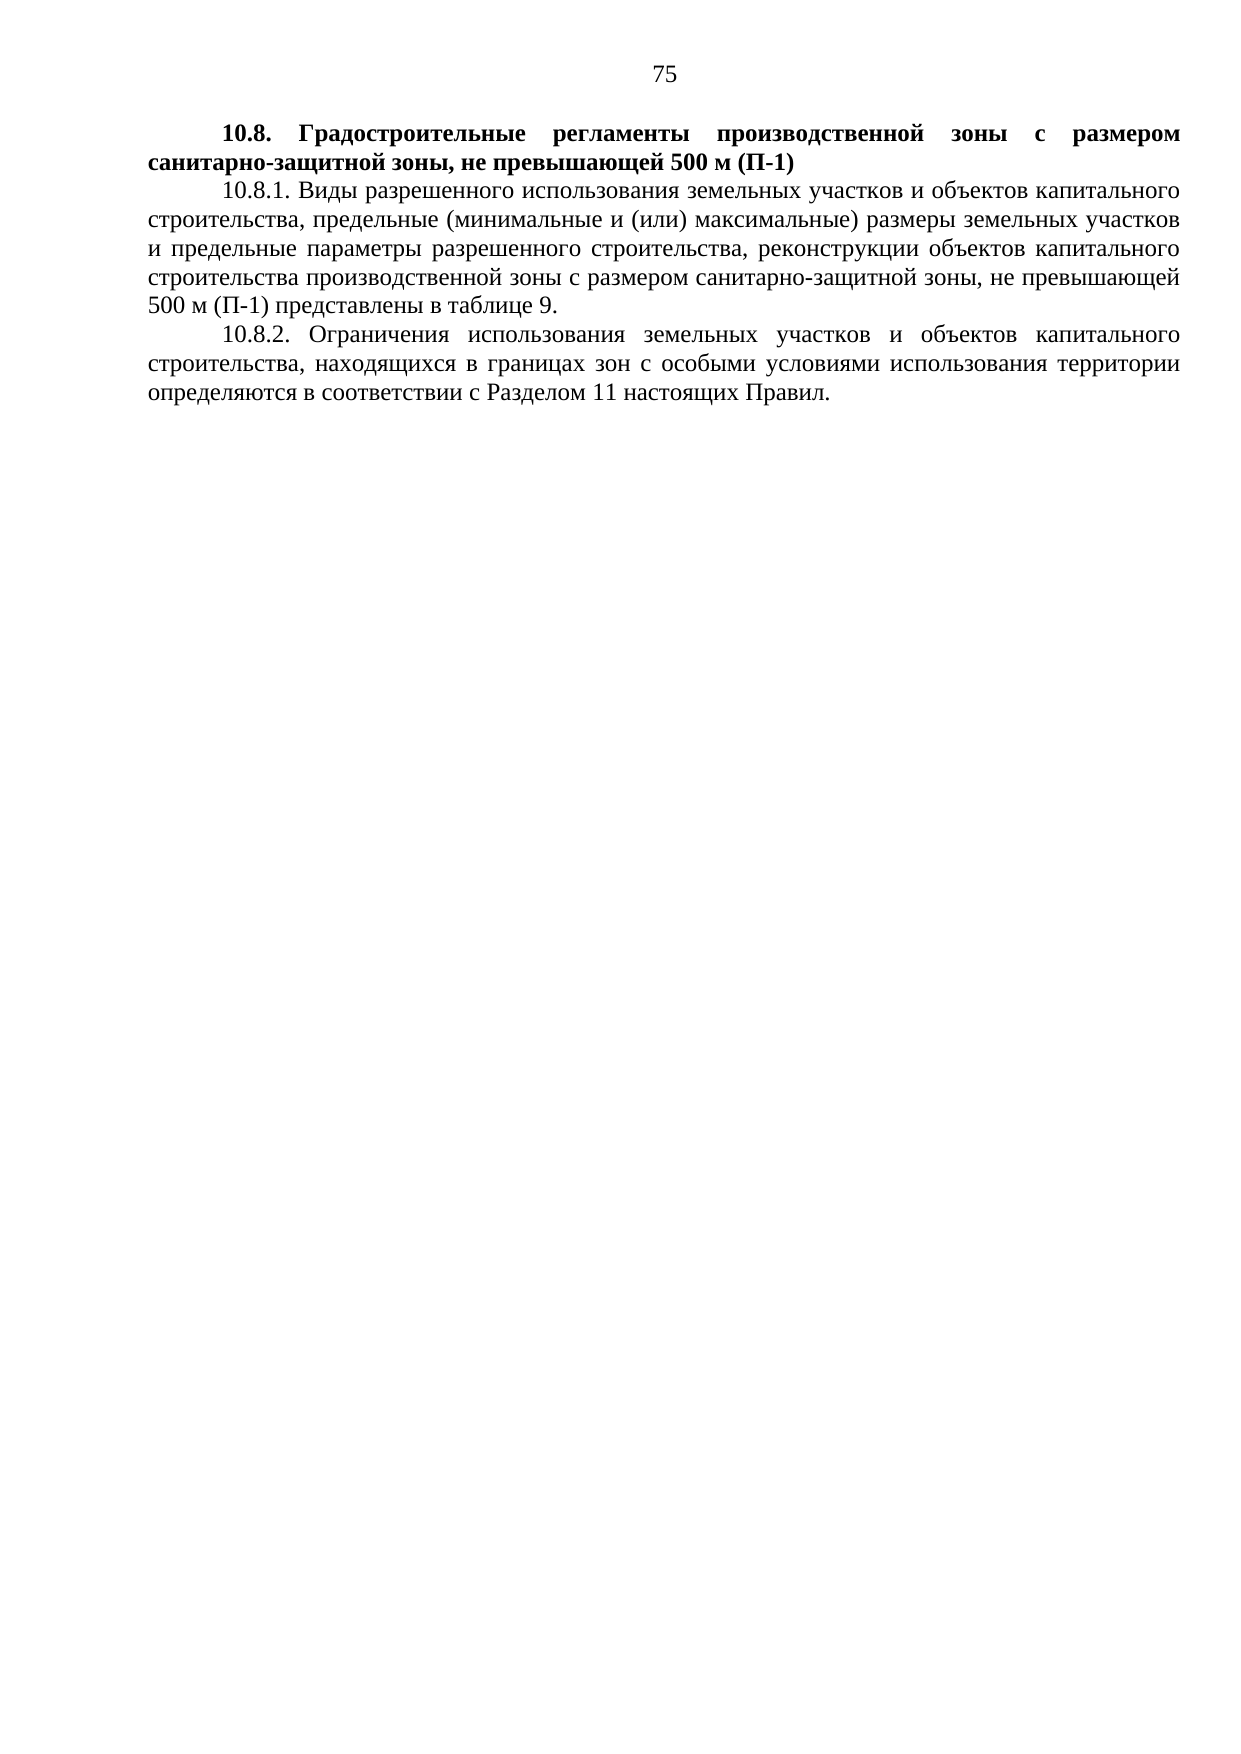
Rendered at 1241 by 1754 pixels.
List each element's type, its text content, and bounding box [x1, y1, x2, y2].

text 10.8. Градостроительные регламенты производственной зоны с размером санитарно-защитной зоны, не превышающей 500 м (П-1) [148, 118, 1181, 176]
text 10.8.1. Виды разрешенного использования земельных участков и объектов капитального строительства, предельные (минимальные и (или) максимальные) размеры земельных участков и предельные параметры разрешенного строительства, реконструкции объектов капитального строительства производственной зоны с размером санитарно-защитной зоны, не превышающей 500 м (П-1) представлены в таблице 9. [148, 176, 1181, 319]
text 10.8.2. Ограничения использования земельных участков и объектов капитального строительства, находящихся в границах зон с особыми условиями использования территории определяются в соответствии с Разделом 11 настоящих Правил. [148, 319, 1181, 406]
